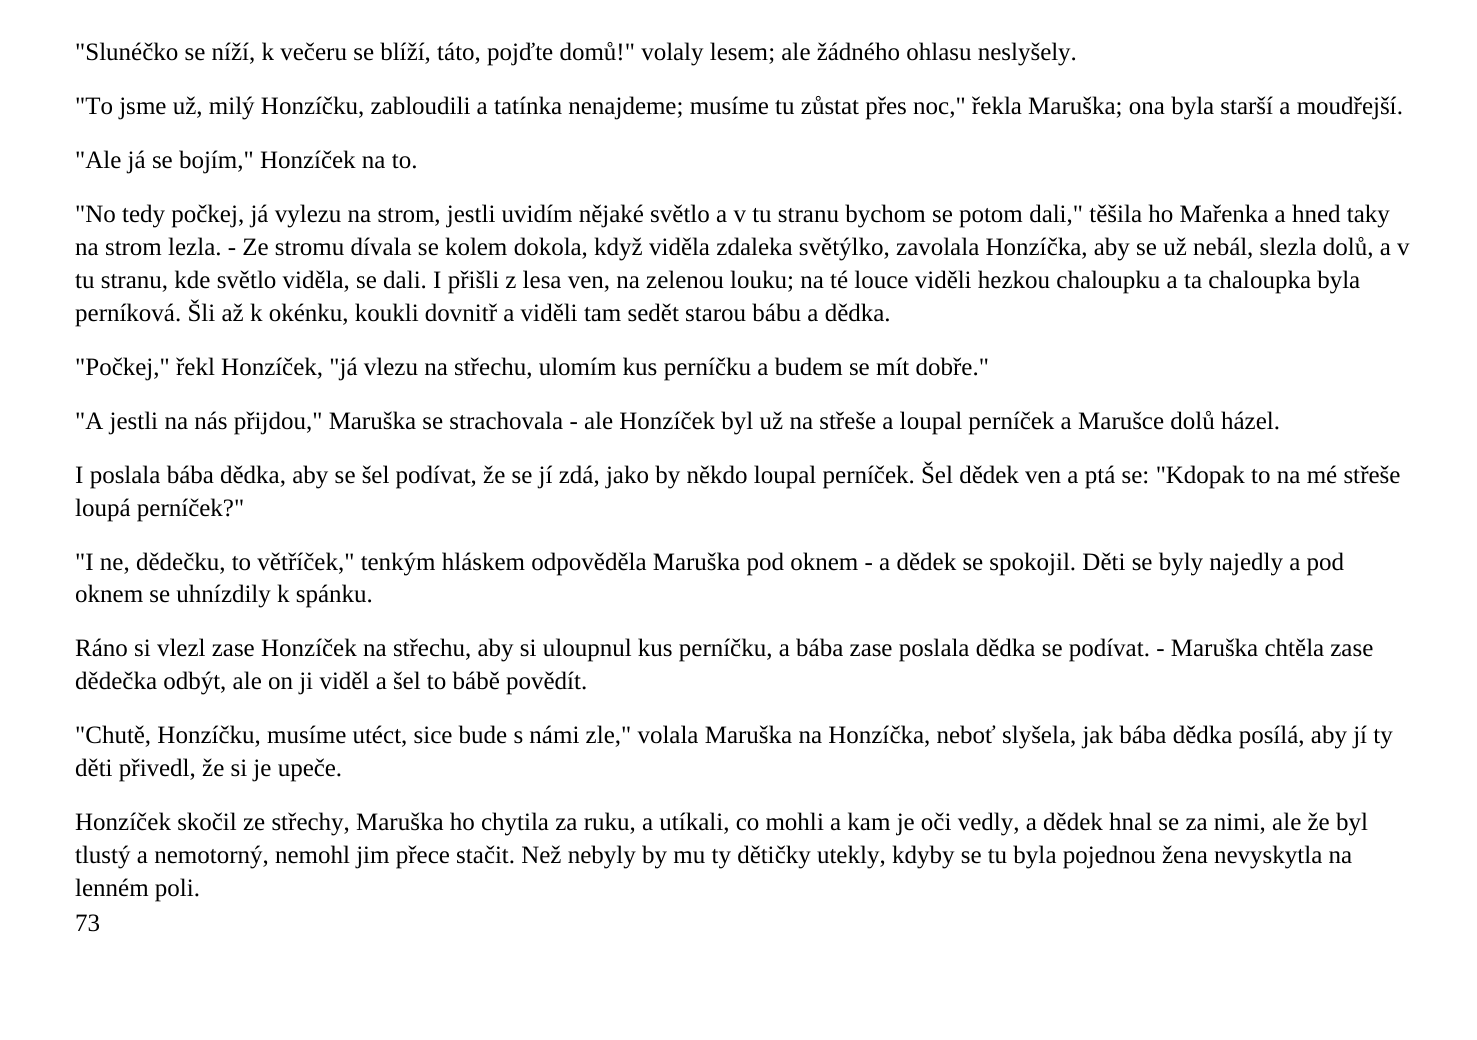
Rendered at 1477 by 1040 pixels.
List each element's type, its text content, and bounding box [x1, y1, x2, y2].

text Honzíček skočil ze střechy, Maruška ho chytila za ruku, a utíkali, co mohli a kam je oči vedly, a dědek hnal se za nimi, ale že byl tlustý a nemotorný, nemohl jim přece stačit. Než nebyly by mu ty dětičky utekly, kdyby se tu byla pojednou žena nevyskytla na lenném poli. [75, 807, 1416, 902]
text "To jsme už, milý Honzíčku, zabloudili a tatínka nenajdeme; musíme tu zůstat přes noc," řekla Maruška; ona byla starší a moudřejší. [75, 91, 1416, 120]
text "Ale já se bojím," Honzíček na to. [75, 145, 1416, 174]
text Ráno si vlezl zase Honzíček na střechu, aby si uloupnul kus perníčku, a bába zase poslala dědka se podívat. - Maruška chtěla zase dědečka odbýt, ale on ji viděl a šel to bábě povědít. [75, 633, 1416, 695]
text "Počkej," řekl Honzíček, "já vlezu na střechu, ulomím kus perníčku a budem se mít dobře." [75, 352, 1416, 381]
text "A jestli na nás přijdou," Maruška se strachovala - ale Honzíček byl už na střeše a loupal perníček a Marušce dolů házel. [75, 406, 1416, 434]
text "I ne, dědečku, to větříček," tenkým hláskem odpověděla Maruška pod oknem - a dědek se spokojil. Děti se byly najedly a pod oknem se uhnízdily k spánku. [75, 547, 1416, 608]
text I poslala bába dědka, aby se šel podívat, že se jí zdá, jako by někdo loupal perníček. Šel dědek ven a ptá se: "Kdopak to na mé střeše loupá perníček?" [75, 460, 1416, 521]
text "Slunéčko se níží, k večeru se blíží, táto, pojďte domů!" volaly lesem; ale žádného ohlasu neslyšely. [75, 37, 1416, 66]
text "Chutě, Honzíčku, musíme utéct, sice bude s námi zle," volala Maruška na Honzíčka, neboť slyšela, jak bába dědka posílá, aby jí ty děti přivedl, že si je upeče. [75, 720, 1416, 782]
text "No tedy počkej, já vylezu na strom, jestli uvidím nějaké světlo a v tu stranu bychom se potom dali," těšila ho Mařenka a hned taky na strom lezla. - Ze stromu dívala se kolem dokola, když viděla zdaleka světýlko, zavolala Honzíčka, aby se už nebál, slezla dolů, a v tu stranu, kde světlo viděla, se dali. I přišli z lesa ven, na zelenou louku; na té louce viděli hezkou chaloupku a ta chaloupka byla perníková. Šli až k okénku, koukli dovnitř a viděli tam sedět starou bábu a dědka. [75, 199, 1416, 327]
